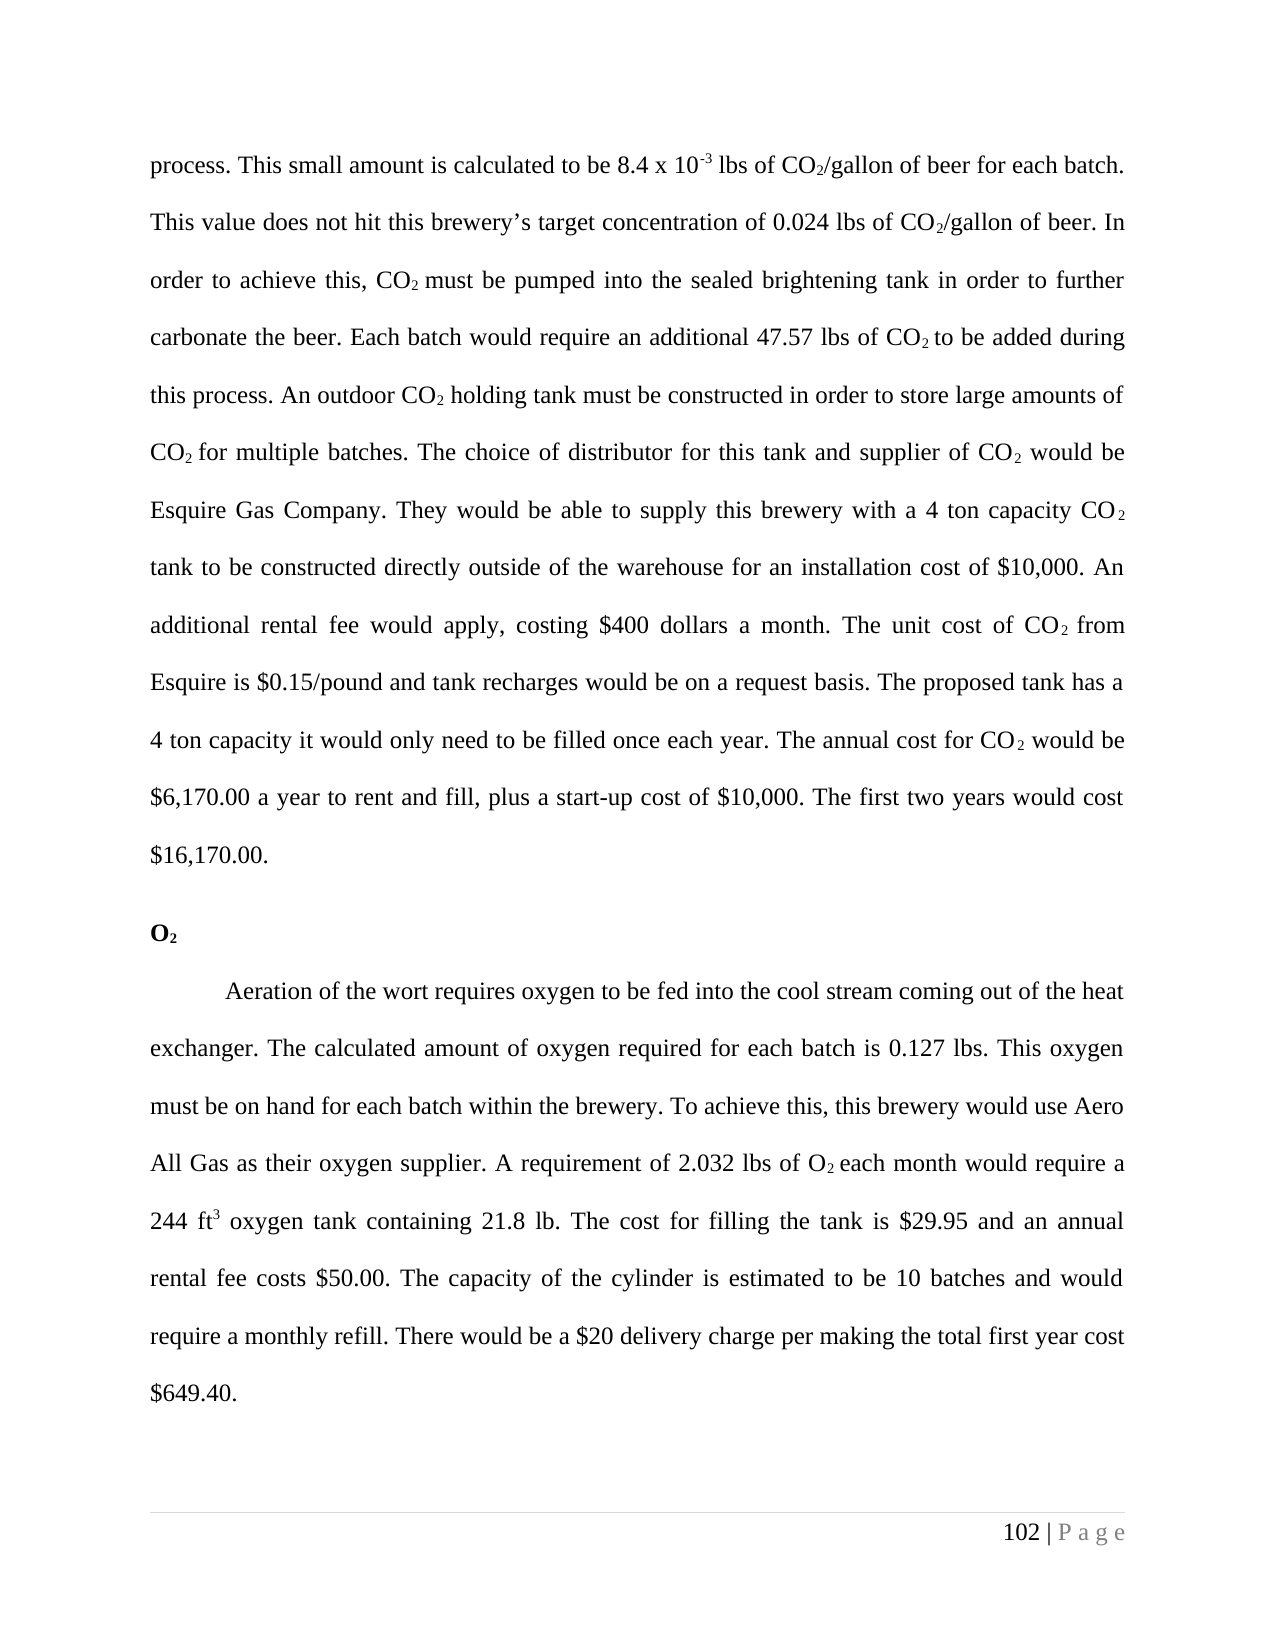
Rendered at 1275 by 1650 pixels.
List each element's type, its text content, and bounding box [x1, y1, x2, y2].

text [150, 150, 1125, 869]
subtitle O2 [150, 918, 1125, 947]
text Aeration of the wort requires oxygen to be fed into the cool stream coming out of the heat exchanger. The calculated amount of oxygen required for each batch is 0.127 lbs. This oxygen must be on hand for each batch within the brewery. To achieve this, this brewery would use Aero All Gas as their oxygen supplier. A requirement of 2.032 lbs of O2 each month would require a 244 ft3 oxygen tank containing 21.8 lb. The cost for filling the tank is $29.95 and an annual rental fee costs $50.00. The capacity of the cylinder is estimated to be 10 batches and would require a monthly refill. There would be a $20 delivery charge per making the total first year cost $649.40. [150, 976, 1125, 1407]
